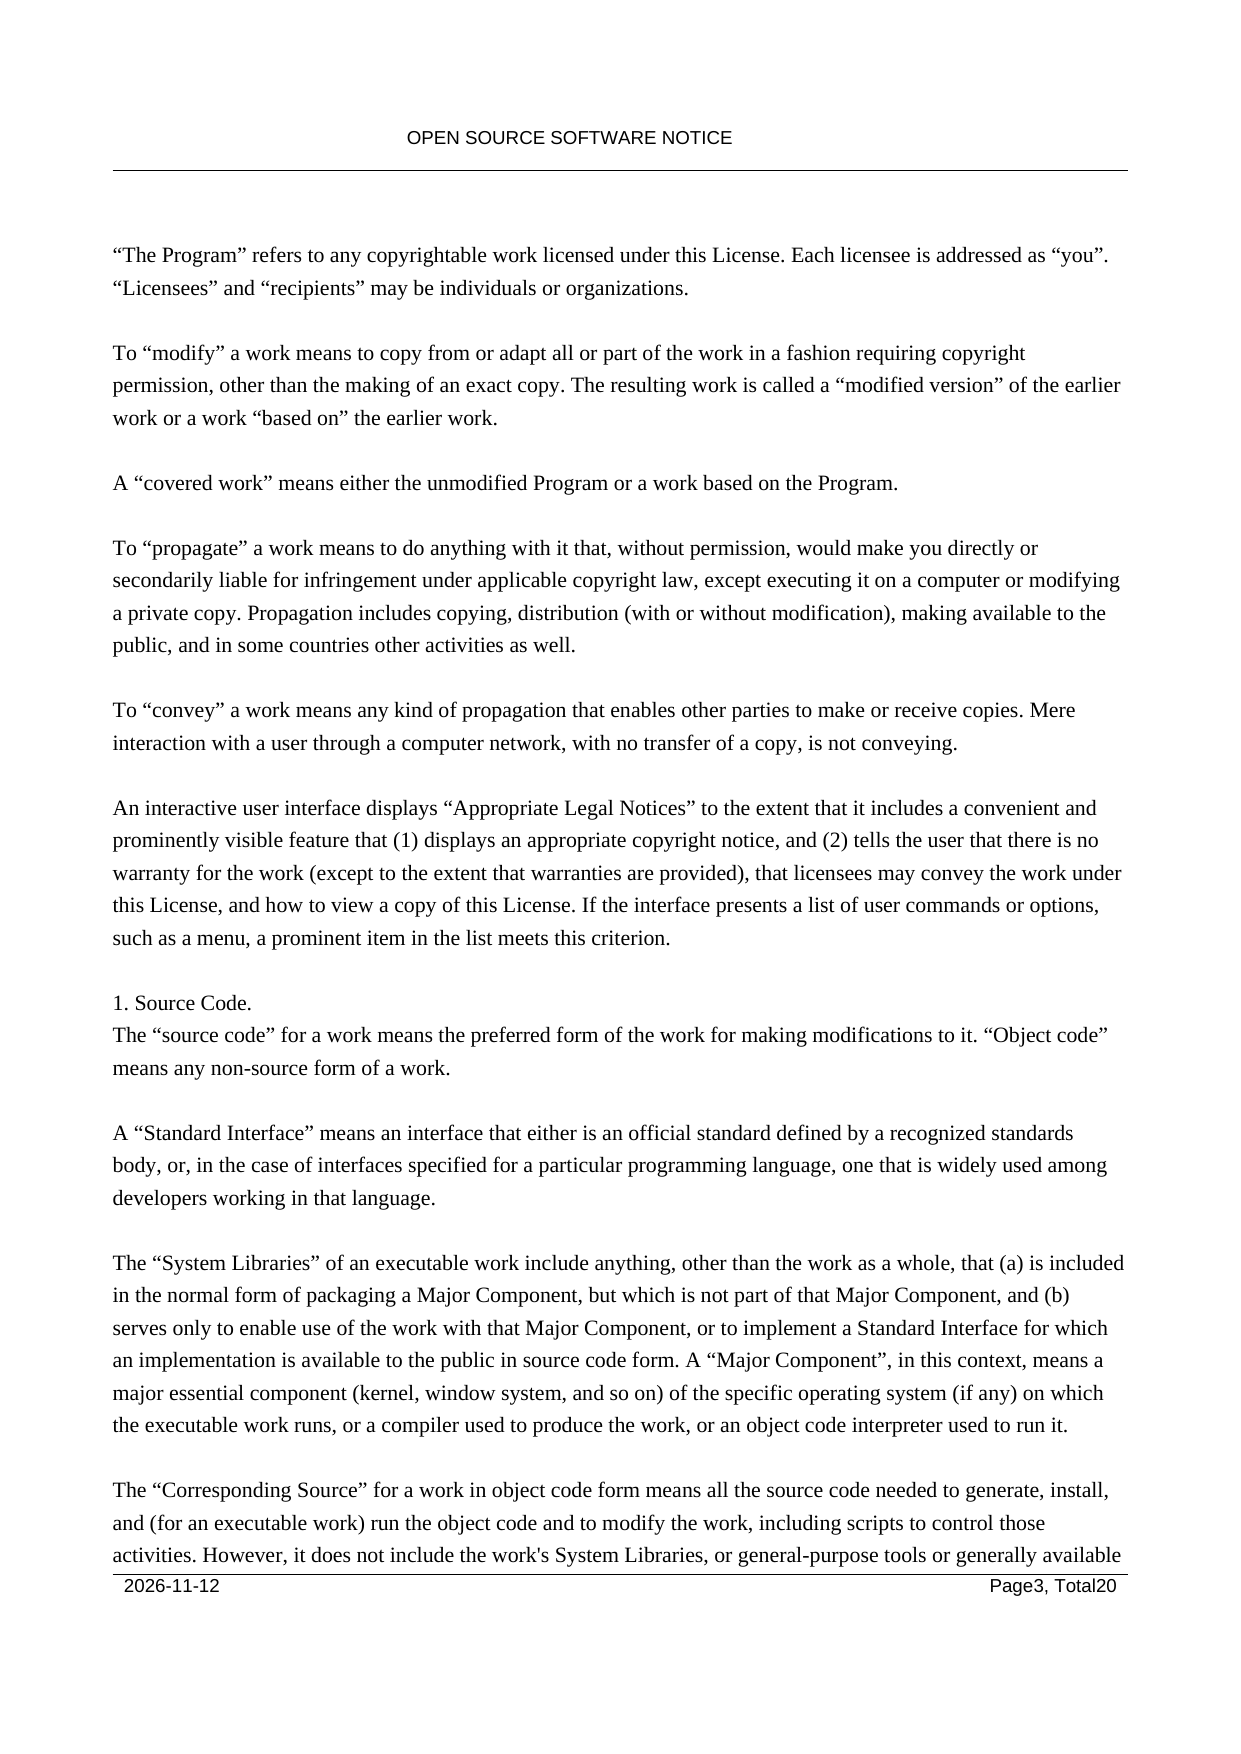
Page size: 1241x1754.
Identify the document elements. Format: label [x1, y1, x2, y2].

text [112, 206, 1128, 1571]
